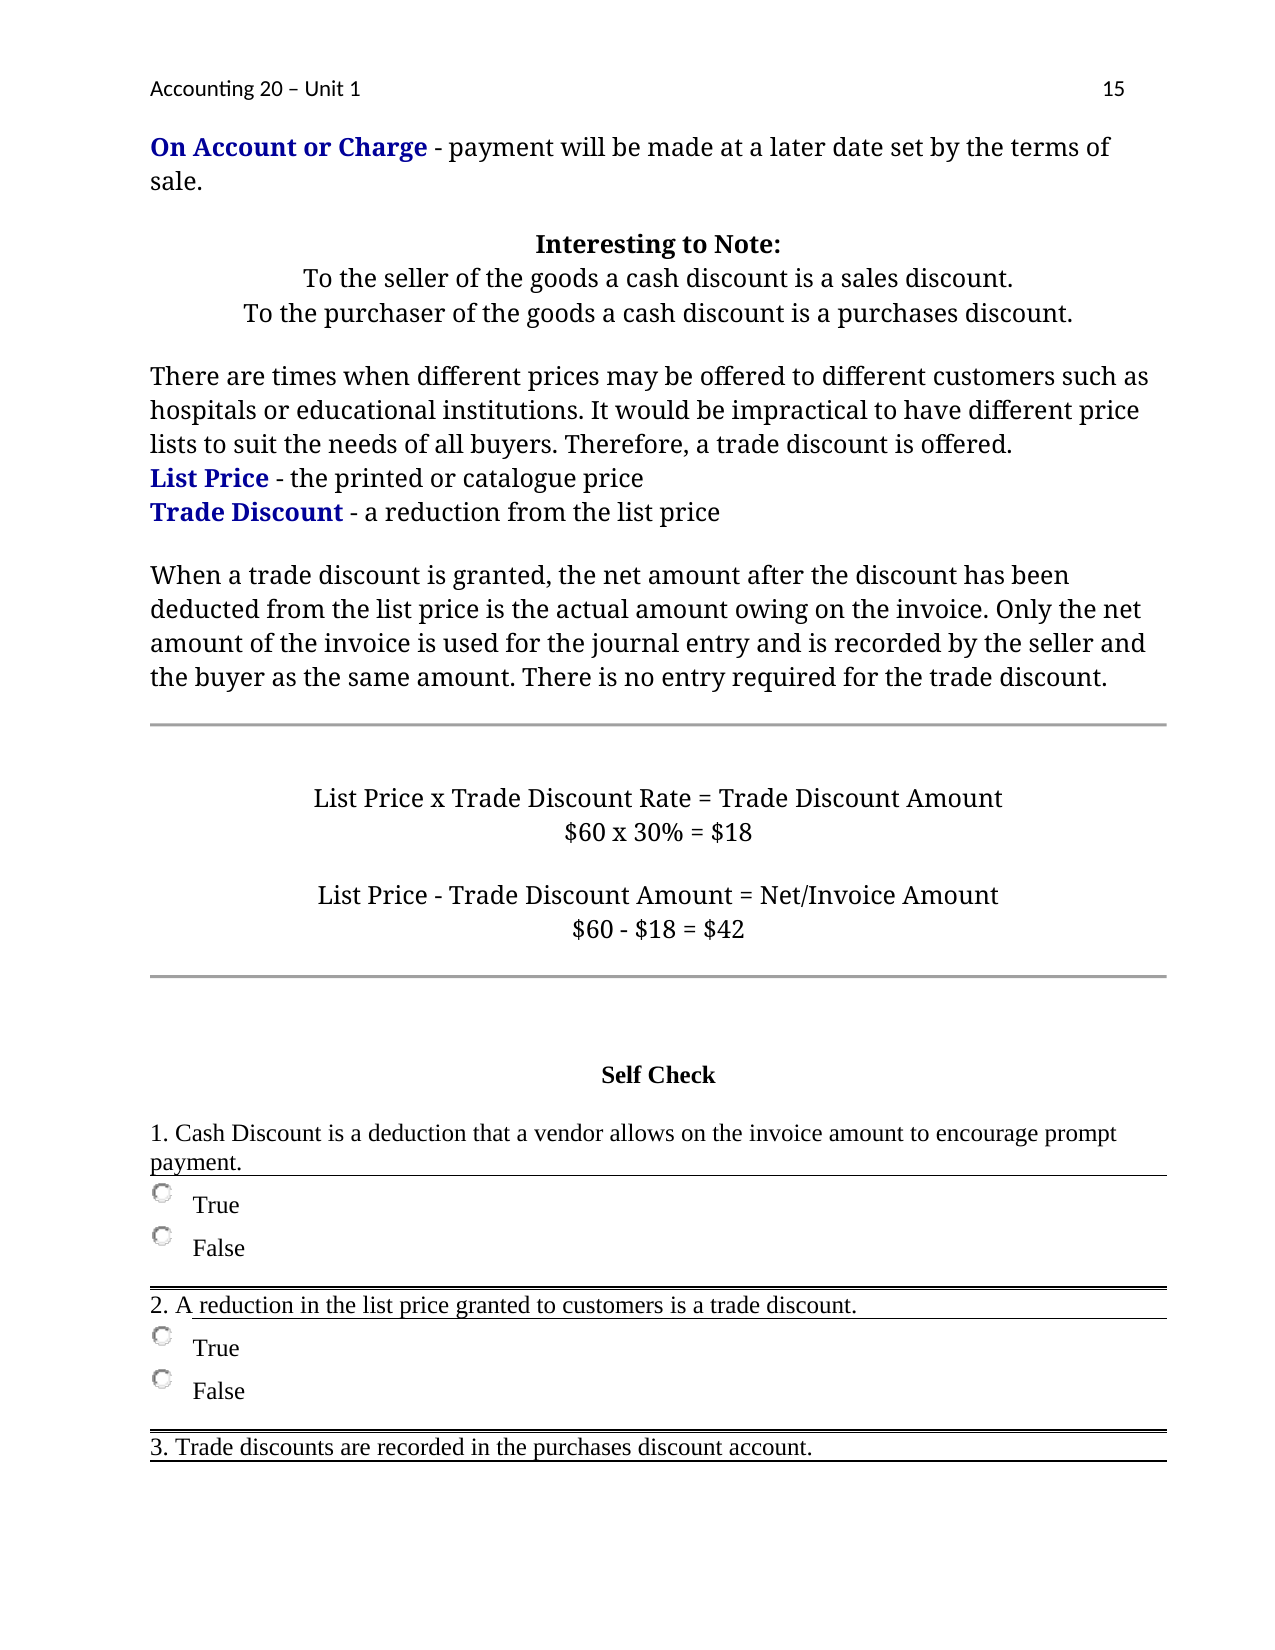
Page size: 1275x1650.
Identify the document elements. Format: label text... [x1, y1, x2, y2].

text 1. Cash Discount is a deduction that a vendor allows on the invoice amount to encourage prompt payment. [150, 1118, 1167, 1175]
text True False [150, 1319, 1167, 1429]
text True False [150, 1176, 1167, 1286]
text 2. A reduction in the list price granted to customers is a trade discount. [150, 1290, 1167, 1318]
text When a trade discount is granted, the net amount after the discount has been deducted from the list price is the actual amount owing on the invoice. Only the net amount of the invoice is used for the journal entry and is recorded by the seller and the buyer as the same amount. There is no entry required for the trade discount. [150, 558, 1167, 694]
text 3. Trade discounts are recorded in the purchases discount account. [150, 1433, 1167, 1460]
text List Price x Trade Discount Rate = Trade Discount Amount $60 x 30% = $18 [150, 781, 1167, 849]
text Self Check [150, 1061, 1167, 1089]
text Interesting to Note: To the seller of the goods a cash discount is a sales discount. To the purchaser of the goods a cash discount is a purchases discount. [150, 227, 1167, 329]
text There are times when different prices may be offered to different customers such as hospitals or educational institutions. It would be impractical to have different price lists to suit the needs of all buyers. Therefore, a trade discount is offered. List Price - the printed or catalogue price Trade Discount - a reduction from the list price [150, 358, 1167, 529]
text List Price - Trade Discount Amount = Net/Invoice Amount $60 - $18 = $42 [150, 878, 1167, 946]
text On Account or Charge - payment will be made at a later date set by the terms of sale. [150, 130, 1167, 198]
